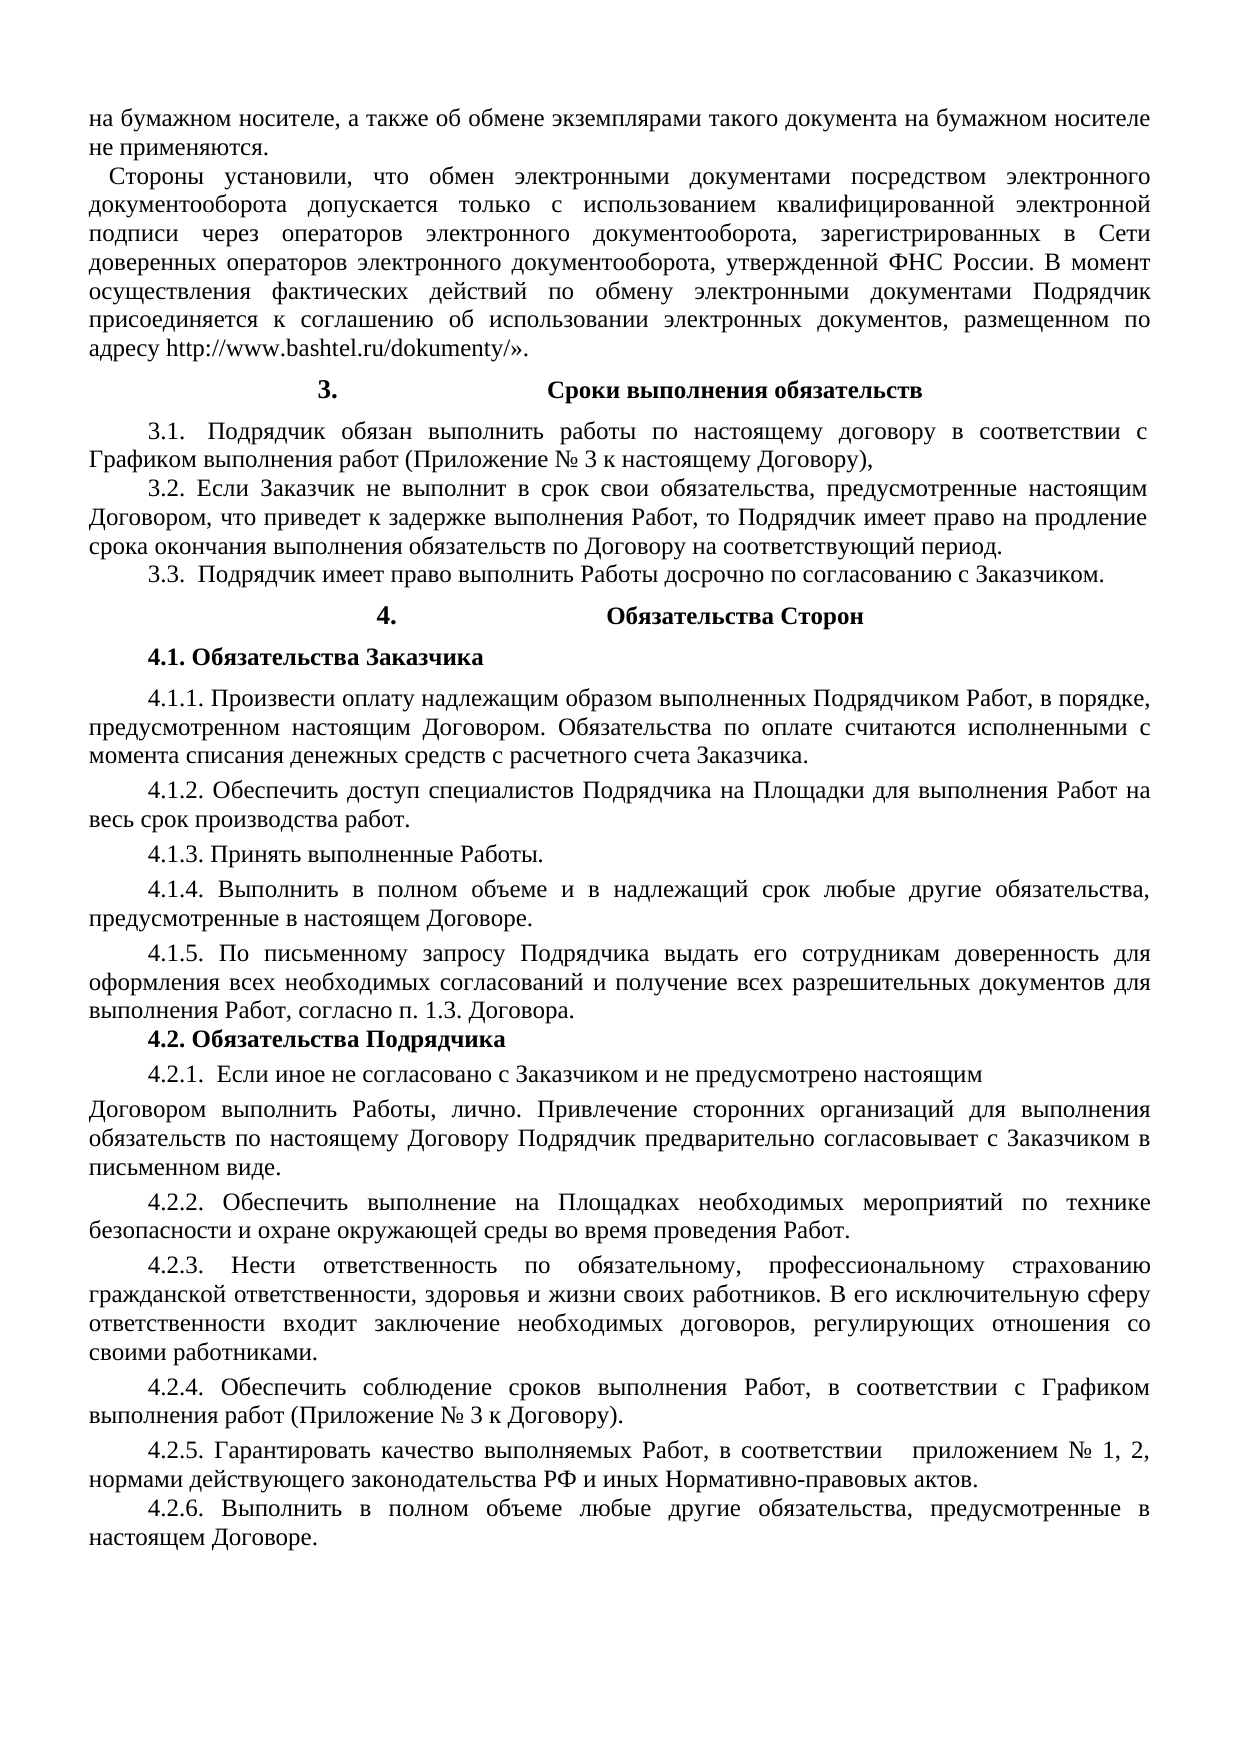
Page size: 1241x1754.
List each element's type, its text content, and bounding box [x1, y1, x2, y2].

text 3.1. Подрядчик обязан выполнить работы по настоящему договору в соответствии с Графиком выполнения работ (Приложение № 3 к настоящему Договору), [89, 416, 1148, 473]
text 4.1.2. Обеспечить доступ специалистов Подрядчика на Площадки для выполнения Работ на весь срок производства работ. [89, 776, 1152, 833]
text 4.2.4. Обеспечить соблюдение сроков выполнения Работ, в соответствии с Графиком выполнения работ (Приложение № 3 к Договору). [89, 1372, 1152, 1429]
list Обязательства Сторон [89, 599, 1152, 631]
text 4.2.2. Обеспечить выполнение на Площадках необходимых мероприятий по технике безопасности и охране окружающей среды во время проведения Работ. [89, 1187, 1152, 1244]
text 4.2.1. Если иное не согласовано с Заказчиком и не предусмотрено настоящим [89, 1059, 1152, 1088]
text 3.2. Если Заказчик не выполнит в срок свои обязательства, предусмотренные настоящим Договором, что приведет к задержке выполнения Работ, то Подрядчик имеет право на продление срока окончания выполнения обязательств по Договору на соответствующий период. [89, 473, 1148, 559]
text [89, 103, 1152, 161]
text 3.3. Подрядчик имеет право выполнить Работы досрочно по согласованию с Заказчиком. [89, 559, 1152, 588]
text 4.2.5. Гарантировать качество выполняемых Работ, в соответствии приложением № 1, 2, нормами действующего законодательства РФ и иных Нормативно-правовых актов. [89, 1436, 1152, 1493]
list Сроки выполнения обязательств [89, 373, 1152, 404]
text 4.1.5. По письменному запросу Подрядчика выдать его сотрудникам доверенность для оформления всех необходимых согласований и получение всех разрешительных документов для выполнения Работ, согласно п. 1.3. Договора. [89, 938, 1152, 1024]
text 4.1. Обязательства Заказчика [89, 642, 1152, 671]
text 4.2. Обязательства Подрядчика [89, 1024, 1152, 1053]
text 4.1.4. Выполнить в полном объеме и в надлежащий срок любые другие обязательства, предусмотренные в настоящем Договоре. [89, 874, 1152, 932]
text 4.1.1. Произвести оплату надлежащим образом выполненных Подрядчиком Работ, в порядке, предусмотренном настоящим Договором. Обязательства по оплате считаются исполненными с момента списания денежных средств с расчетного счета Заказчика. [89, 683, 1152, 769]
text 4.2.6. Выполнить в полном объеме любые другие обязательства, предусмотренные в настоящем Договоре. [89, 1493, 1152, 1551]
text Стороны установили, что обмен электронными документами посредством электронного документооборота допускается только с использованием квалифицированной электронной подписи через операторов электронного документооборота, зарегистрированных в Сети доверенных операторов электронного документооборота, утвержденной ФНС России. В момент осуществления фактических действий по обмену электронными документами Подрядчик присоединяется к соглашению об использовании электронных документов, размещенном по адресу http://www.bashtel.ru/dokumenty/». [89, 161, 1152, 362]
text 4.1.3. Принять выполненные Работы. [89, 839, 1152, 868]
text 4.2.3. Нести ответственность по обязательному, профессиональному страхованию гражданской ответственности, здоровья и жизни своих работников. В его исключительную сферу ответственности входит заключение необходимых договоров, регулирующих отношения со своими работниками. [89, 1251, 1152, 1366]
text Договором выполнить Работы, лично. Привлечение сторонних организаций для выполнения обязательств по настоящему Договору Подрядчик предварительно согласовывает с Заказчиком в письменном виде. [89, 1094, 1152, 1181]
